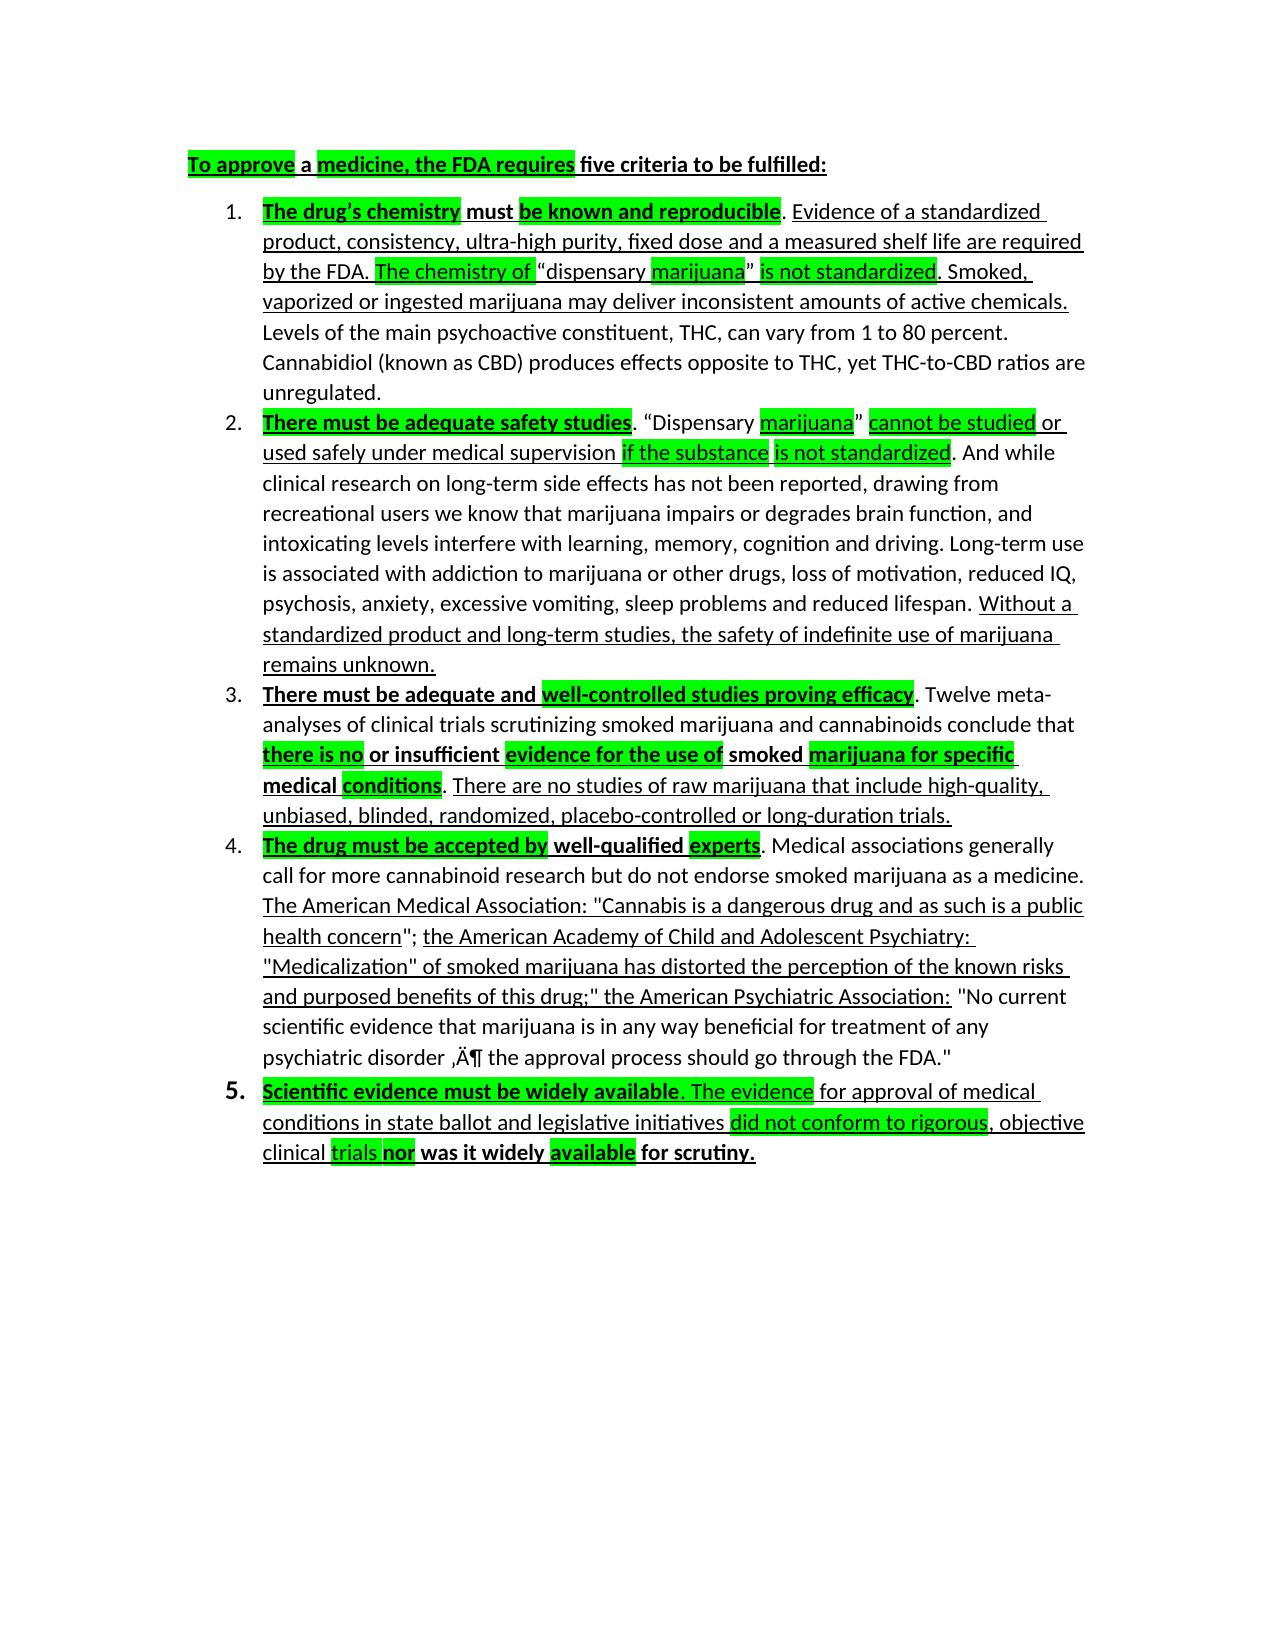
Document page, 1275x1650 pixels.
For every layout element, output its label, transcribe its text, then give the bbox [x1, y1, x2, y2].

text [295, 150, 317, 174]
text To approve a medicine, the FDA requires five criteria to be fulfilled: [575, 150, 1087, 178]
list Scientific evidence must be widely available. The evidence for approval of medical conditions in state ballot and legislative initiatives did not conform to rigorous, objective clinical trials nor was it widely available for scrutiny. [225, 1073, 1087, 1166]
list The drug’s chemistry must be known and reproducible. Evidence of a standardized product, consistency, ultra-high purity, fixed dose and a measured shelf life are required by the FDA. The chemistry of “dispensary marijuana” is not standardized. Smoked, vaporized or ingested marijuana may deliver inconsistent amounts of active chemicals. Levels of the main psychoactive constituent, THC, can vary from 1 to 80 percent. Cannabidiol (known as CBD) produces effects opposite to THC, yet THC-to-CBD ratios are unregulated. [225, 197, 1087, 406]
list There must be adequate safety studies. “Dispensary marijuana” cannot be studied or used safely under medical supervision if the substance is not standardized. And while clinical research on long-term side effects has not been reported, drawing from recreational users we know that marijuana impairs or degrades brain function, and intoxicating levels interfere with learning, memory, cognition and driving. Long-term use is associated with addiction to marijuana or other drugs, loss of motivation, reduced IQ, psychosis, anxiety, excessive vomiting, sleep problems and reduced lifespan. Without a standardized product and long-term studies, the safety of indefinite use of marijuana remains unknown. [225, 408, 1087, 678]
list The drug must be accepted by well-qualified experts. Medical associations generally call for more cannabinoid research but do not endorse smoked marijuana as a medicine. The American Medical Association: "Cannabis is a dangerous drug and as such is a public health concern"; the American Academy of Child and Adolescent Psychiatry: "Medicalization" of smoked marijuana has distorted the perception of the known risks and purposed benefits of this drug;" the American Psychiatric Association: "No current scientific evidence that marijuana is in any way beneficial for treatment of any psychiatric disorder ‚Ä¶ the approval process should go through the FDA." [225, 831, 1087, 1071]
list There must be adequate and well-controlled studies proving efficacy. Twelve meta-analyses of clinical trials scrutinizing smoked marijuana and cannabinoids conclude that there is no or insufficient evidence for the use of smoked marijuana for specific medical conditions. There are no studies of raw marijuana that include high-quality, unbiased, blinded, randomized, placebo-controlled or long-duration trials. [225, 680, 1087, 829]
